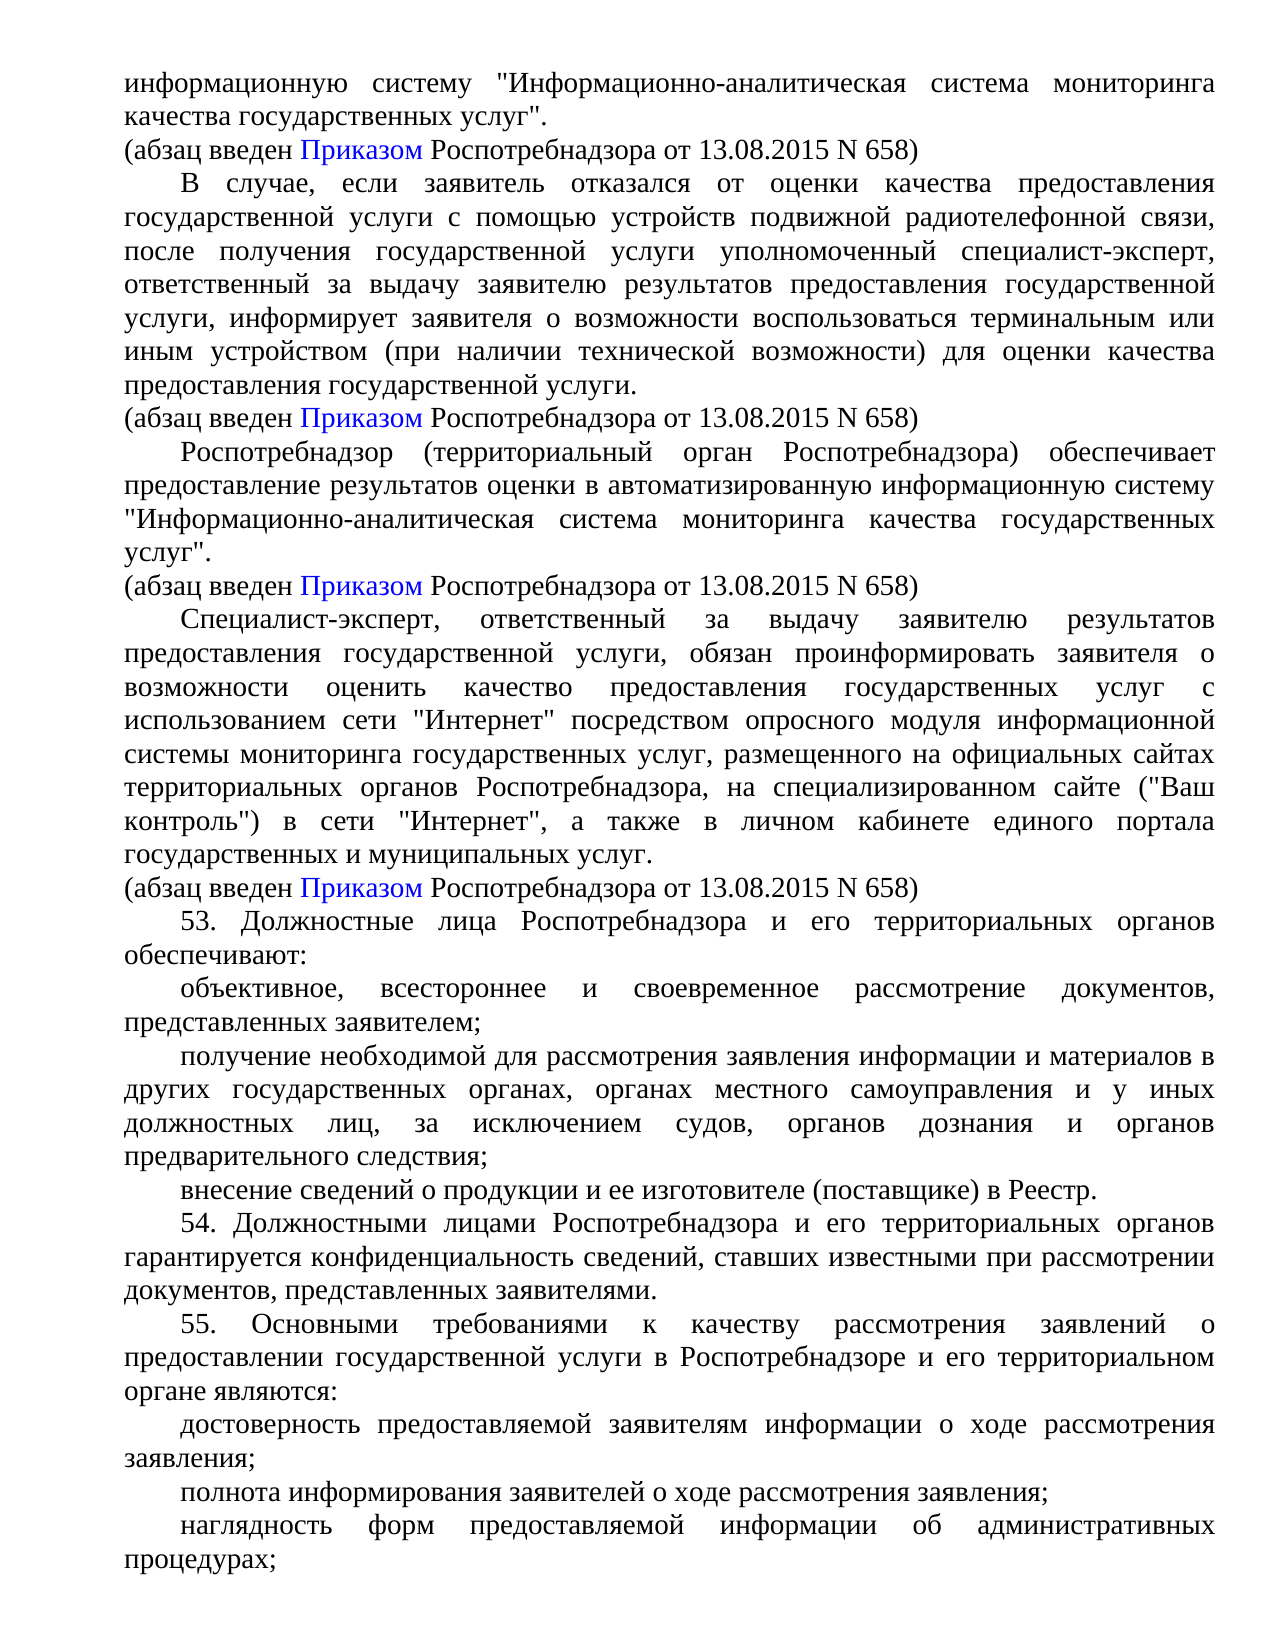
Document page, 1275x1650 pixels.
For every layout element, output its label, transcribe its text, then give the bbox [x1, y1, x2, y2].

text внесение сведений о продукции и ее изготовителе (поставщике) в Реестр. [124, 1172, 1216, 1205]
text объективное, всестороннее и своевременное рассмотрение документов, представленных заявителем; [124, 971, 1216, 1038]
text (абзац введен Приказом Роспотребнадзора от 13.08.2015 N 658) [124, 132, 1216, 166]
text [124, 65, 1216, 132]
text 54. Должностными лицами Роспотребнадзора и его территориальных органов гарантируется конфиденциальность сведений, ставших известными при рассмотрении документов, представленных заявителями. [124, 1205, 1216, 1306]
text (абзац введен Приказом Роспотребнадзора от 13.08.2015 N 658) [124, 400, 1216, 434]
text наглядность форм предоставляемой информации об административных процедурах; [124, 1507, 1216, 1574]
text Специалист-эксперт, ответственный за выдачу заявителю результатов предоставления государственной услуги, обязан проинформировать заявителя о возможности оценить качество предоставления государственных услуг с использованием сети "Интернет" посредством опросного модуля информационной системы мониторинга государственных услуг, размещенного на официальных сайтах территориальных органов Роспотребнадзора, на специализированном сайте ("Ваш контроль") в сети "Интернет", а также в личном кабинете единого портала государственных и муниципальных услуг. [124, 602, 1216, 870]
text достоверность предоставляемой заявителям информации о ходе рассмотрения заявления; [124, 1407, 1216, 1474]
text Роспотребнадзор (территориальный орган Роспотребнадзора) обеспечивает предоставление результатов оценки в автоматизированную информационную систему "Информационно-аналитическая система мониторинга качества государственных услуг". [124, 434, 1216, 568]
text получение необходимой для рассмотрения заявления информации и материалов в других государственных органах, органах местного самоуправления и у иных должностных лиц, за исключением судов, органов дознания и органов предварительного следствия; [124, 1038, 1216, 1172]
text (абзац введен Приказом Роспотребнадзора от 13.08.2015 N 658) [124, 870, 1216, 903]
text 55. Основными требованиями к качеству рассмотрения заявлений о предоставлении государственной услуги в Роспотребнадзоре и его территориальном органе являются: [124, 1306, 1216, 1407]
text (абзац введен Приказом Роспотребнадзора от 13.08.2015 N 658) [124, 568, 1216, 602]
text полнота информирования заявителей о ходе рассмотрения заявления; [124, 1474, 1216, 1507]
text 53. Должностные лица Роспотребнадзора и его территориальных органов обеспечивают: [124, 903, 1216, 971]
text В случае, если заявитель отказался от оценки качества предоставления государственной услуги с помощью устройств подвижной радиотелефонной связи, после получения государственной услуги уполномоченный специалист-эксперт, ответственный за выдачу заявителю результатов предоставления государственной услуги, информирует заявителя о возможности воспользоваться терминальным или иным устройством (при наличии технической возможности) для оценки качества предоставления государственной услуги. [124, 166, 1216, 400]
